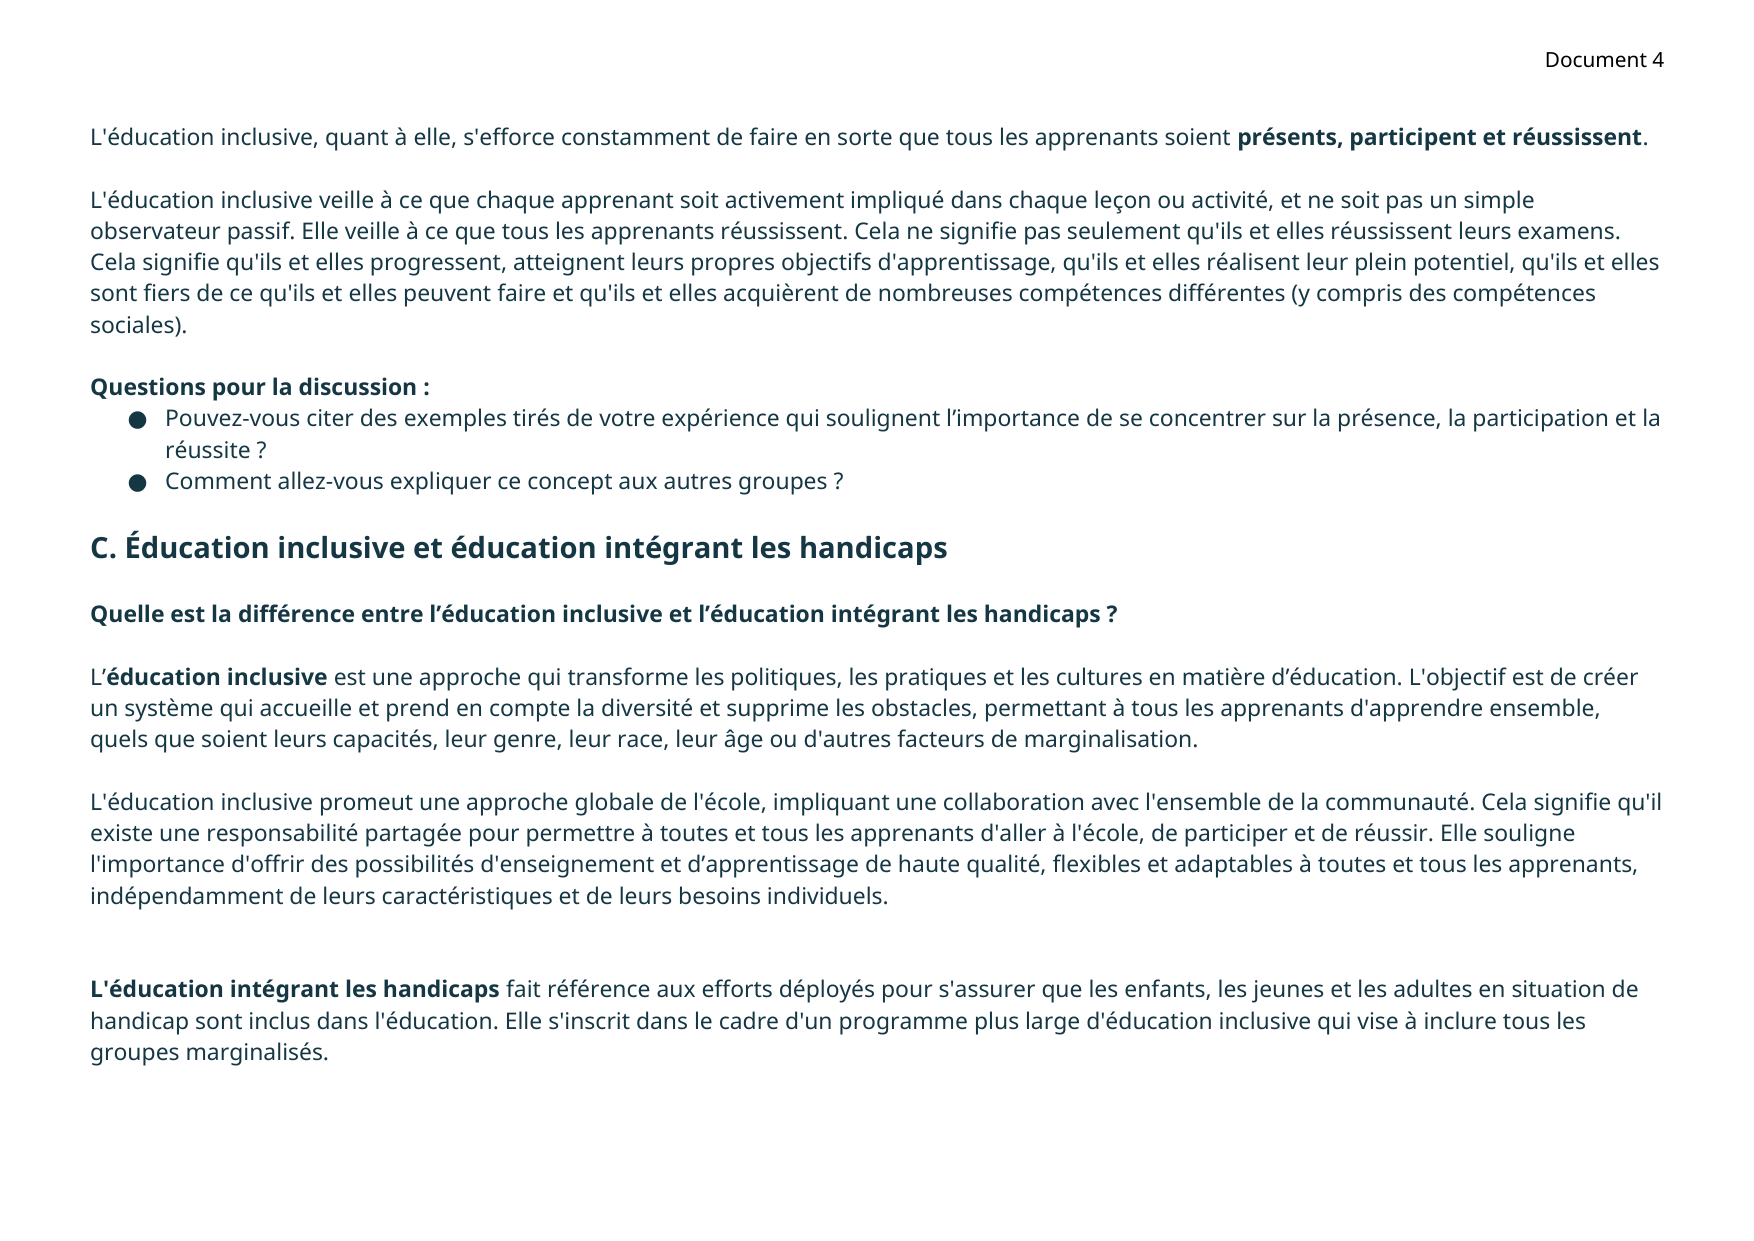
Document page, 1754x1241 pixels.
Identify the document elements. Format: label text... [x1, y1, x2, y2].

list Comment allez-vous expliquer ce concept aux autres groupes ? [127, 465, 1664, 496]
text C. Éducation inclusive et éducation intégrant les handicaps [90, 527, 1664, 567]
text Questions pour la discussion : [90, 371, 1664, 402]
text L'éducation inclusive veille à ce que chaque apprenant soit activement impliqué dans chaque leçon ou activité, et ne soit pas un simple observateur passif. Elle veille à ce que tous les apprenants réussissent. Cela ne signifie pas seulement qu'ils et elles réussissent leurs examens. Cela signifie qu'ils et elles progressent, atteignent leurs propres objectifs d'apprentissage, qu'ils et elles réalisent leur plein potentiel, qu'ils et elles sont fiers de ce qu'ils et elles peuvent faire et qu'ils et elles acquièrent de nombreuses compétences différentes (y compris des compétences sociales). [90, 184, 1664, 340]
text L'éducation inclusive, quant à elle, s'efforce constamment de faire en sorte que tous les apprenants soient présents, participent et réussissent. [90, 121, 1664, 152]
list Pouvez-vous citer des exemples tirés de votre expérience qui soulignent l’importance de se concentrer sur la présence, la participation et la réussite ? [127, 402, 1664, 465]
text L'éducation intégrant les handicaps fait référence aux efforts déployés pour s'assurer que les enfants, les jeunes et les adultes en situation de handicap sont inclus dans l'éducation. Elle s'inscrit dans le cadre d'un programme plus large d'éducation inclusive qui vise à inclure tous les groupes marginalisés. [90, 973, 1664, 1067]
text Quelle est la différence entre l’éducation inclusive et l’éducation intégrant les handicaps ? [90, 598, 1664, 629]
text L’éducation inclusive est une approche qui transforme les politiques, les pratiques et les cultures en matière d’éducation. L'objectif est de créer un système qui accueille et prend en compte la diversité et supprime les obstacles, permettant à tous les apprenants d'apprendre ensemble, quels que soient leurs capacités, leur genre, leur race, leur âge ou d'autres facteurs de marginalisation. [90, 661, 1664, 754]
text L'éducation inclusive promeut une approche globale de l'école, impliquant une collaboration avec l'ensemble de la communauté. Cela signifie qu'il existe une responsabilité partagée pour permettre à toutes et tous les apprenants d'aller à l'école, de participer et de réussir. Elle souligne l'importance d'offrir des possibilités d'enseignement et d’apprentissage de haute qualité, flexibles et adaptables à toutes et tous les apprenants, indépendamment de leurs caractéristiques et de leurs besoins individuels. [90, 786, 1664, 911]
